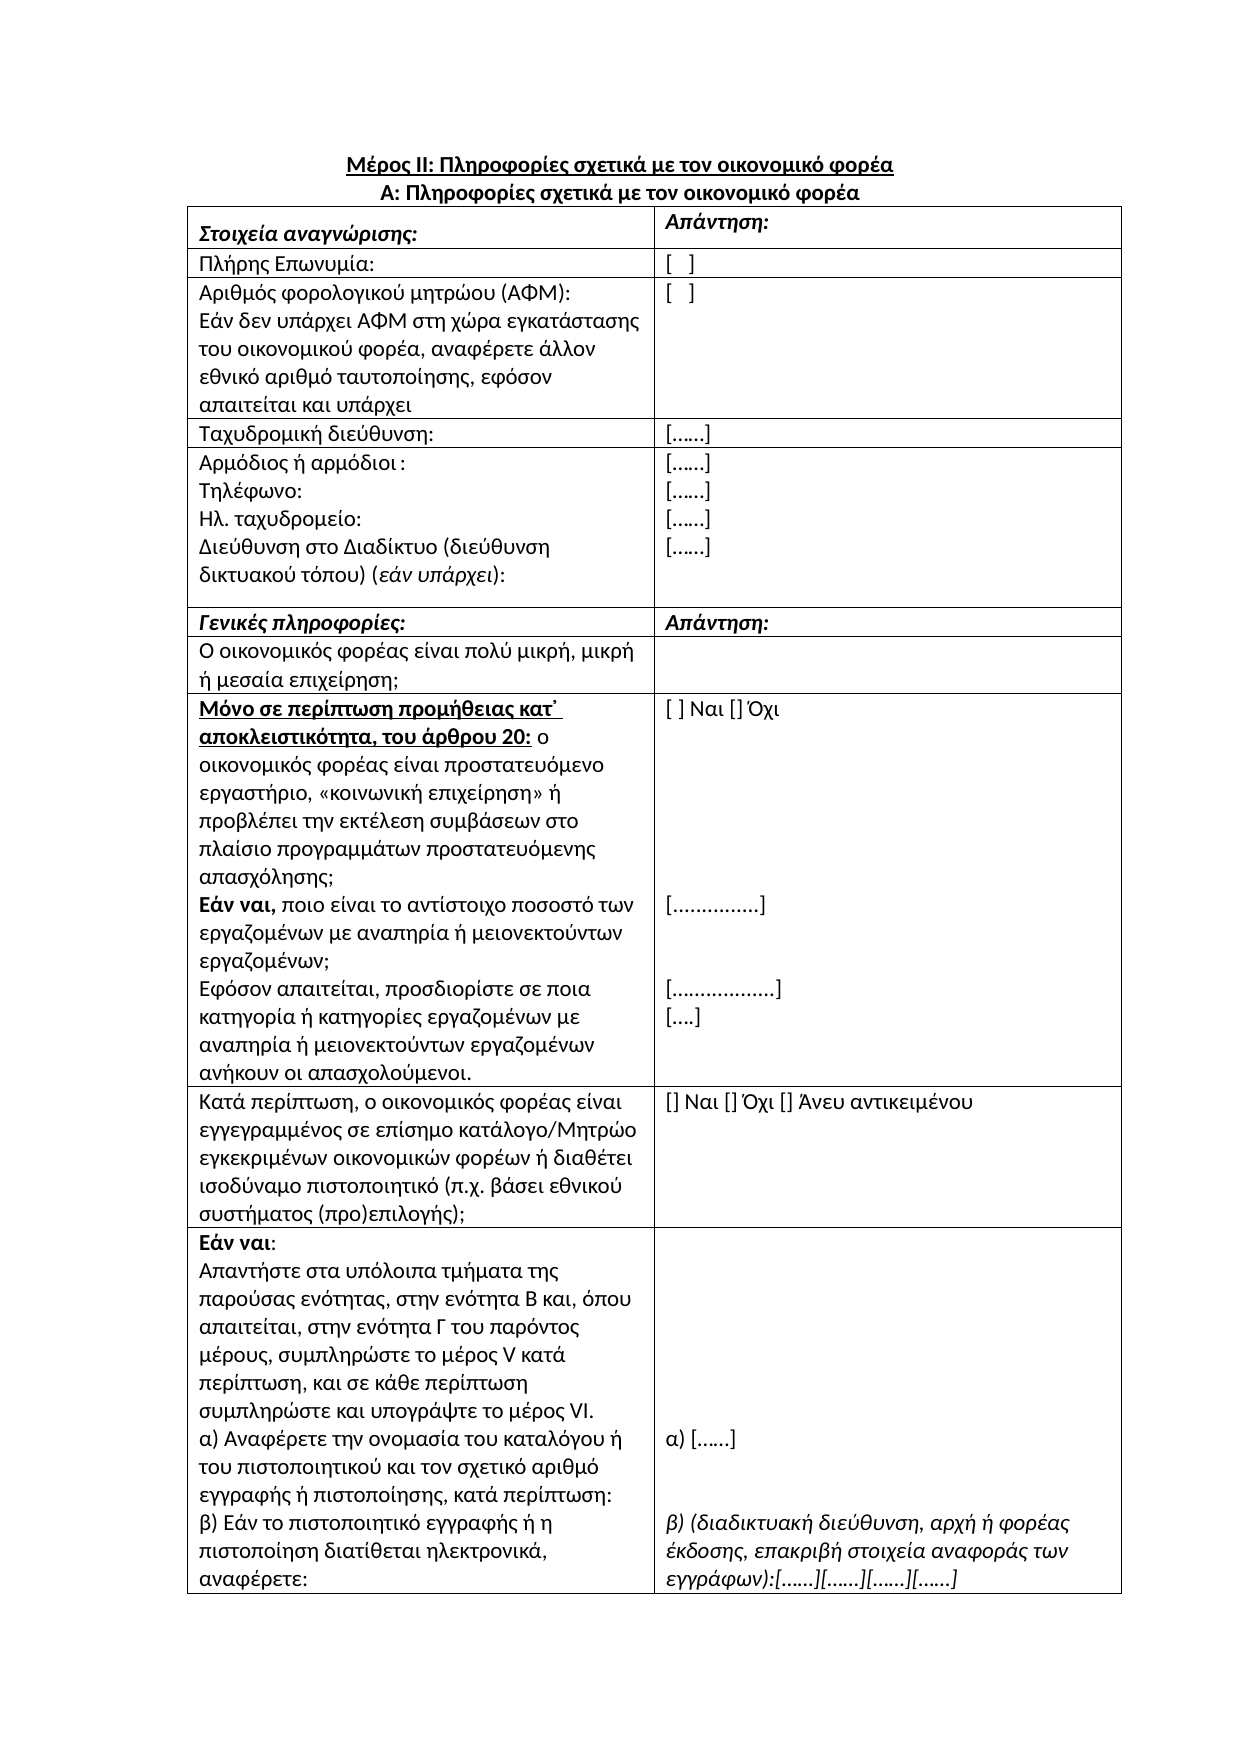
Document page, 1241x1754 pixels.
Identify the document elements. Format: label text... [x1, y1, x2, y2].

table_cell Αρμόδιος ή αρμόδιοι : Τηλέφωνο: Ηλ. ταχυδρομείο: Διεύθυνση στο Διαδίκτυο (διεύθυνση δικτυακού τόπου) (εάν υπάρχει): [188, 448, 654, 607]
table_cell [……] [655, 419, 1121, 447]
table_cell [] Ναι [] Όχι [] Άνευ αντικειμένου [655, 1087, 1121, 1227]
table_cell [188, 1228, 654, 1592]
table_cell [ ] [655, 249, 1121, 277]
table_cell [655, 1228, 1121, 1592]
table_cell [655, 637, 1121, 693]
table_header Απάντηση: [655, 207, 1121, 248]
table_cell Κατά περίπτωση, ο οικονομικός φορέας είναι εγγεγραμμένος σε επίσημο κατάλογο/Μητρώο εγκεκριμένων οικονομικών φορέων ή διαθέτει ισοδύναμο πιστοποιητικό (π.χ. βάσει εθνικού συστήματος (προ)επιλογής); [188, 1087, 654, 1227]
table_cell Αριθμός φορολογικού μητρώου (ΑΦΜ): Εάν δεν υπάρχει ΑΦΜ στη χώρα εγκατάστασης του οικονομικού φορέα, αναφέρετε άλλον εθνικό αριθμό ταυτοποίησης, εφόσον απαιτείται και υπάρχει [188, 278, 654, 418]
table_cell Γενικές πληροφορίες: [188, 608, 654, 636]
table_cell Ο οικονομικός φορέας είναι πολύ μικρή, μικρή ή μεσαία επιχείρηση; [188, 637, 654, 693]
table_cell Πλήρης Επωνυμία: [188, 249, 654, 277]
table_cell [……] [……] [……] [……] [655, 448, 1121, 607]
table_cell Ταχυδρομική διεύθυνση: [188, 419, 654, 447]
table_cell [ ] [655, 278, 1121, 418]
table_cell [ ] Ναι [] Όχι [...............] […...............] [….] [655, 694, 1121, 1086]
table_cell Μόνο σε περίπτωση προμήθειας κατ᾽ αποκλειστικότητα, του άρθρου 20: ο οικονομικός φορέας είναι προστατευόμενο εργαστήριο, «κοινωνική επιχείρηση» ή προβλέπει την εκτέλεση συμβάσεων στο πλαίσιο προγραμμάτων προστατευόμενης απασχόλησης; Εάν ναι, ποιο είναι το αντίστοιχο ποσοστό των εργαζομένων με αναπηρία ή μειονεκτούντων εργαζομένων; Εφόσον απαιτείται, προσδιορίστε σε ποια κατηγορία ή κατηγορίες εργαζομένων με αναπηρία ή μειονεκτούντων εργαζομένων ανήκουν οι απασχολούμενοι. [188, 694, 654, 1086]
text Α: Πληροφορίες σχετικά με τον οικονομικό φορέα [187, 178, 1053, 206]
table_cell Απάντηση: [655, 608, 1121, 636]
text Μέρος II: Πληροφορίες σχετικά με τον οικονομικό φορέα [187, 150, 1053, 178]
table_header Στοιχεία αναγνώρισης: [188, 207, 654, 248]
